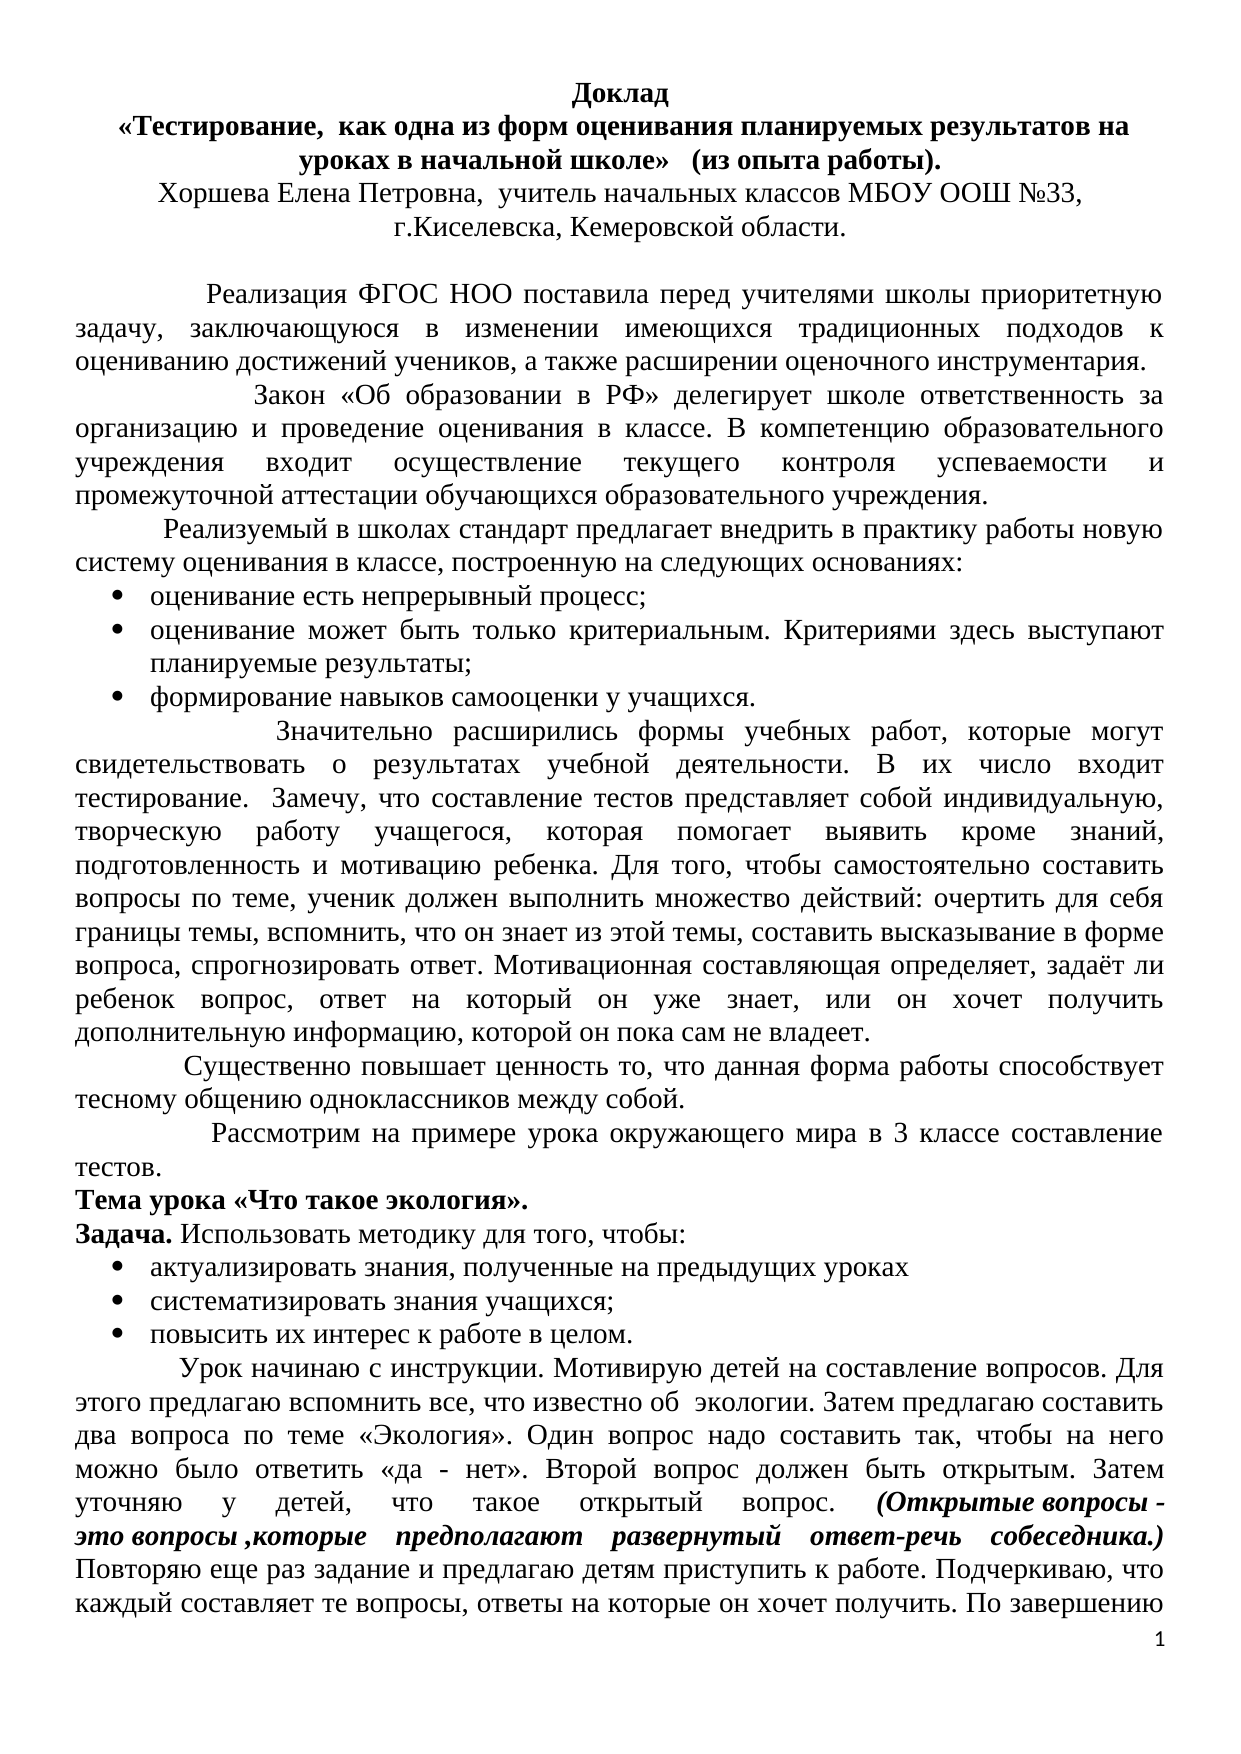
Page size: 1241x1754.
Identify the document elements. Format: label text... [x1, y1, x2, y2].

text Тема урока «Что такое экология». [75, 1182, 1165, 1216]
text Реализация ФГОС НОО поставила перед учителями школы приоритетную задачу, заключающуюся в изменении имеющихся традиционных подходов к оцениванию достижений учеников, а также расширении оценочного инструментария. [75, 276, 1165, 377]
text Значительно расширились формы учебных работ, которые могут свидетельствовать о результатах учебной деятельности. В их число входит тестирование. Замечу, что составление тестов представляет собой индивидуальную, творческую работу учащегося, которая помогает выявить кроме знаний, подготовленность и мотивацию ребенка. Для того, чтобы самостоятельно составить вопросы по теме, ученик должен выполнить множество действий: очертить для себя границы темы, вспомнить, что он знает из этой темы, составить высказывание в форме вопроса, спрогнозировать ответ. Мотивационная составляющая определяет, задаёт ли ребенок вопрос, ответ на который он уже знает, или он хочет получить дополнительную информацию, которой он пока сам не владеет. [75, 713, 1165, 1048]
text Рассмотрим на примере урока окружающего мира в 3 классе составление тестов. [75, 1115, 1165, 1182]
list актуализировать знания, полученные на предыдущих уроках [112, 1249, 1165, 1283]
list повысить их интерес к работе в целом. [112, 1317, 1165, 1350]
text Закон «Об образовании в РФ» делегирует школе ответственность за организацию и проведение оценивания в классе. В компетенцию образовательного учреждения входит осуществление текущего контроля успеваемости и промежуточной аттестации обучающихся образовательного учреждения. [75, 377, 1165, 511]
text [75, 1350, 1165, 1618]
list оценивание есть непрерывный процесс; [112, 578, 1165, 612]
list формирование навыков самооценки у учащихся. [112, 679, 1165, 713]
text Существенно повышает ценность то, что данная форма работы способствует тесному общению одноклассников между собой. [75, 1048, 1165, 1115]
text Задача. Использовать методику для того, чтобы: [75, 1216, 1165, 1249]
list систематизировать знания учащихся; [112, 1283, 1165, 1317]
list оценивание может быть только критериальным. Критериями здесь выступают планируемые результаты; [112, 612, 1165, 679]
text Реализуемый в школах стандарт предлагает внедрить в практику работы новую систему оценивания в классе, построенную на следующих основаниях: [75, 511, 1165, 578]
text Доклад [75, 75, 1165, 108]
text «Тестирование, как одна из форм оценивания планируемых результатов на уроках в начальной школе» (из опыта работы). [75, 108, 1165, 176]
text Хоршева Елена Петровна, учитель начальных классов МБОУ ООШ №33, г.Киселевска, Кемеровской области. [75, 176, 1165, 243]
